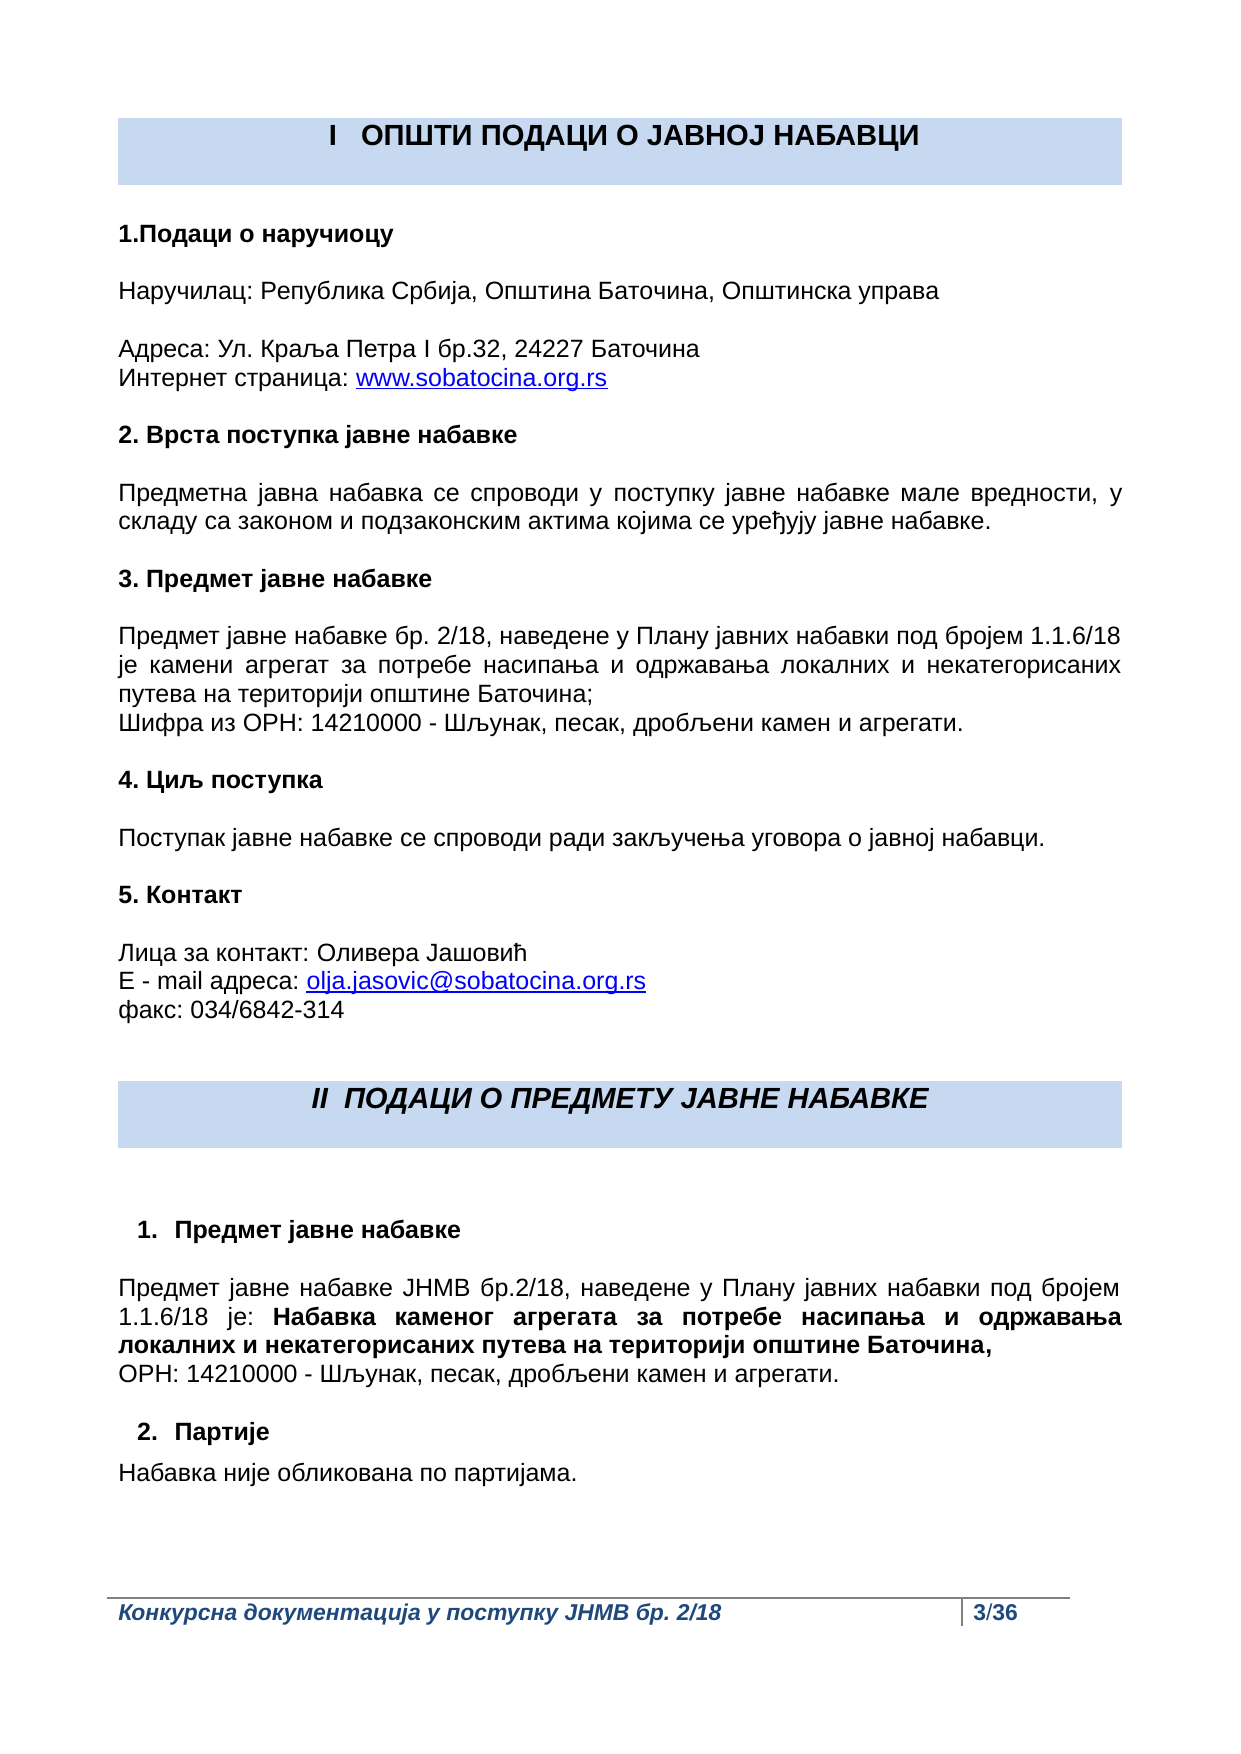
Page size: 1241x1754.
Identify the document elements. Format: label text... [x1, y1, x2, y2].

text Лица за контакт: Оливера Јашовић [118, 937, 1122, 966]
text факс: 034/6842-314 [118, 995, 1122, 1024]
text Наручилац: Република Србија, Општина Баточина, Општинска управа [118, 276, 1122, 305]
text OРН: 14210000 - Шљунак, песак, дробљени камен и агрегати. [118, 1359, 1122, 1388]
text Набавка није обликована по партијама. [118, 1458, 1122, 1487]
text Интернет страница: www.sobatocina.org.rs [118, 362, 1122, 391]
text Предмет јавне набавке бр. 2/18, наведене у Плану јавних набавки под бројем 1.1.6/18 је камени агрегат за потребе насипања и одржавања локалних и некатегорисаних путева на територији општине Баточина; [118, 621, 1122, 707]
text Е - mail адреса: olja.jasovic@sobatocina.org.rs [118, 966, 1122, 995]
list Предмет јавне набавке [137, 1215, 1122, 1244]
list Партије [137, 1417, 1122, 1446]
text I ОПШТИ ПОДАЦИ О ЈАВНОЈ НАБАВЦИ [118, 118, 1122, 152]
text Поступак јавне набавке се спроводи ради закључења уговора о јавној набавци. [118, 822, 1122, 851]
text Адреса: Ул. Краља Петра I бр.32, 24227 Баточина [118, 334, 1122, 362]
text 5. Контакт [118, 880, 1122, 909]
text 2. Врста поступка јавне набавке [118, 420, 1122, 449]
text Предметна јавна набавка се спроводи у поступку јавне набавке мале вредности, у складу са законом и подзаконским актима којима се уређују јавне набавке. [118, 477, 1122, 535]
text 4. Циљ поступка [118, 765, 1122, 794]
text II ПОДАЦИ О ПРЕДМЕТУ ЈАВНЕ НАБАВКЕ [118, 1081, 1122, 1115]
text Шифра из ОРН: 14210000 - Шљунак, песак, дробљени камен и агрегати. [118, 707, 1122, 736]
text 1.Подаци о наручиоцу [118, 219, 1122, 247]
text Предмет јавне набавке ЈНМВ бр.2/18, наведене у Плану јавних набавки под бројем 1.1.6/18 је: Набавка каменог агрегата за потребе насипања и одржавања локалних и некатегорисаних путева на територији општине Баточина, [118, 1273, 1122, 1359]
text 3. Предмет јавне набавке [118, 564, 1122, 592]
